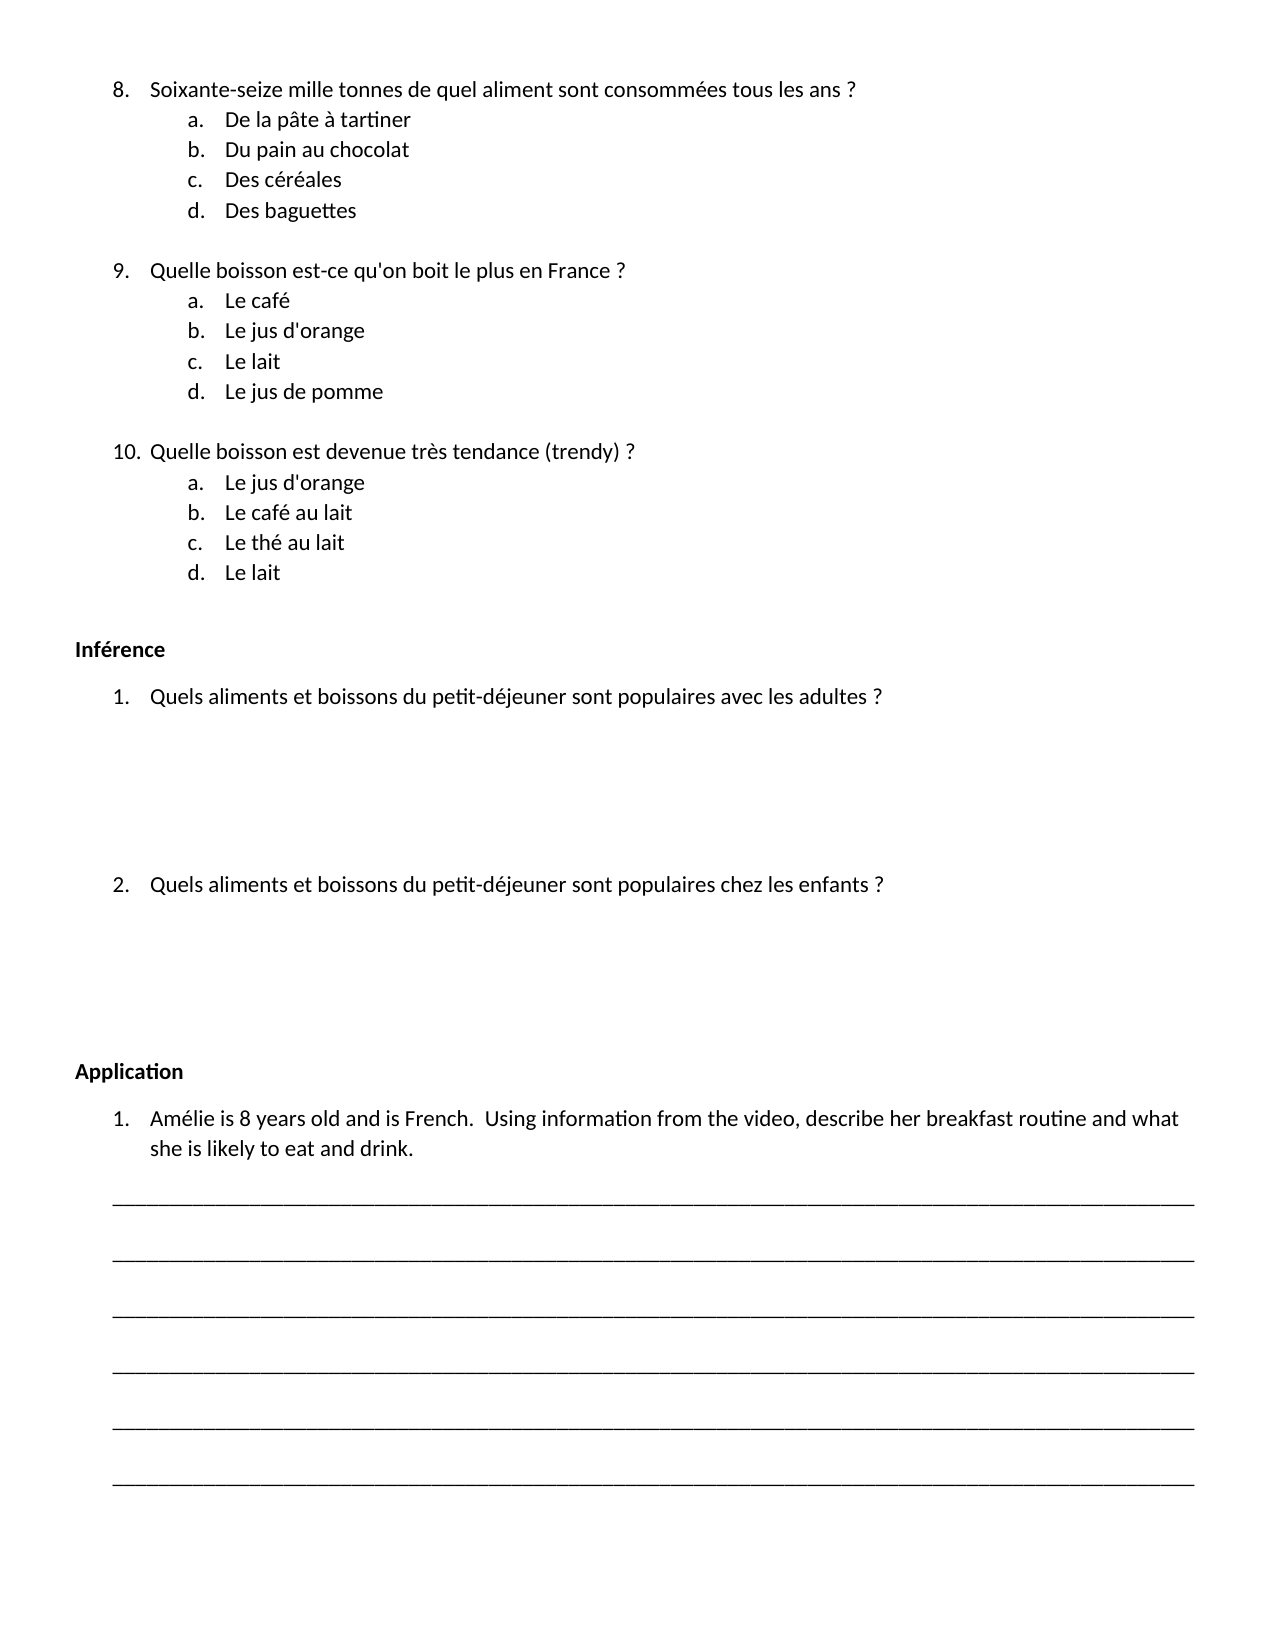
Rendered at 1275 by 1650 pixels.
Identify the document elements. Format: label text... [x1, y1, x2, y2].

list Le lait [187, 347, 1200, 375]
list Du pain au chocolat [187, 135, 1200, 163]
list Quelle boisson est-ce qu'on boit le plus en France ? [112, 256, 1200, 284]
text __________________________________________________________________________________________________________________________________________________________________________________________________________________________________________________________________________________________________________________________________________________________________________________________________________________________________________________________________________________________________________________________________________________________________________________________ [112, 1181, 1200, 1489]
list Le jus d'orange [187, 317, 1200, 345]
text Application [75, 1057, 1200, 1085]
list Amélie is 8 years old and is French. Using information from the video, describe her breakfast routine and what she is likely to eat and drink. [112, 1104, 1200, 1162]
list Le lait [187, 558, 1200, 586]
list Le jus d'orange [187, 468, 1200, 496]
list Le thé au lait [187, 528, 1200, 556]
list Quels aliments et boissons du petit-déjeuner sont populaires chez les enfants ? [112, 870, 1200, 898]
list Des céréales [187, 166, 1200, 194]
list Le café au lait [187, 498, 1200, 526]
list Quelle boisson est devenue très tendance (trendy) ? [112, 437, 1200, 466]
list De la pâte à tartiner [187, 105, 1200, 133]
list Soixante-seize mille tonnes de quel aliment sont consommées tous les ans ? [112, 75, 1200, 103]
list Le jus de pomme [187, 377, 1200, 405]
text Inférence [75, 635, 1200, 663]
list Des baguettes [187, 196, 1200, 224]
list Quels aliments et boissons du petit-déjeuner sont populaires avec les adultes ? [112, 682, 1200, 710]
list Le café [187, 286, 1200, 314]
